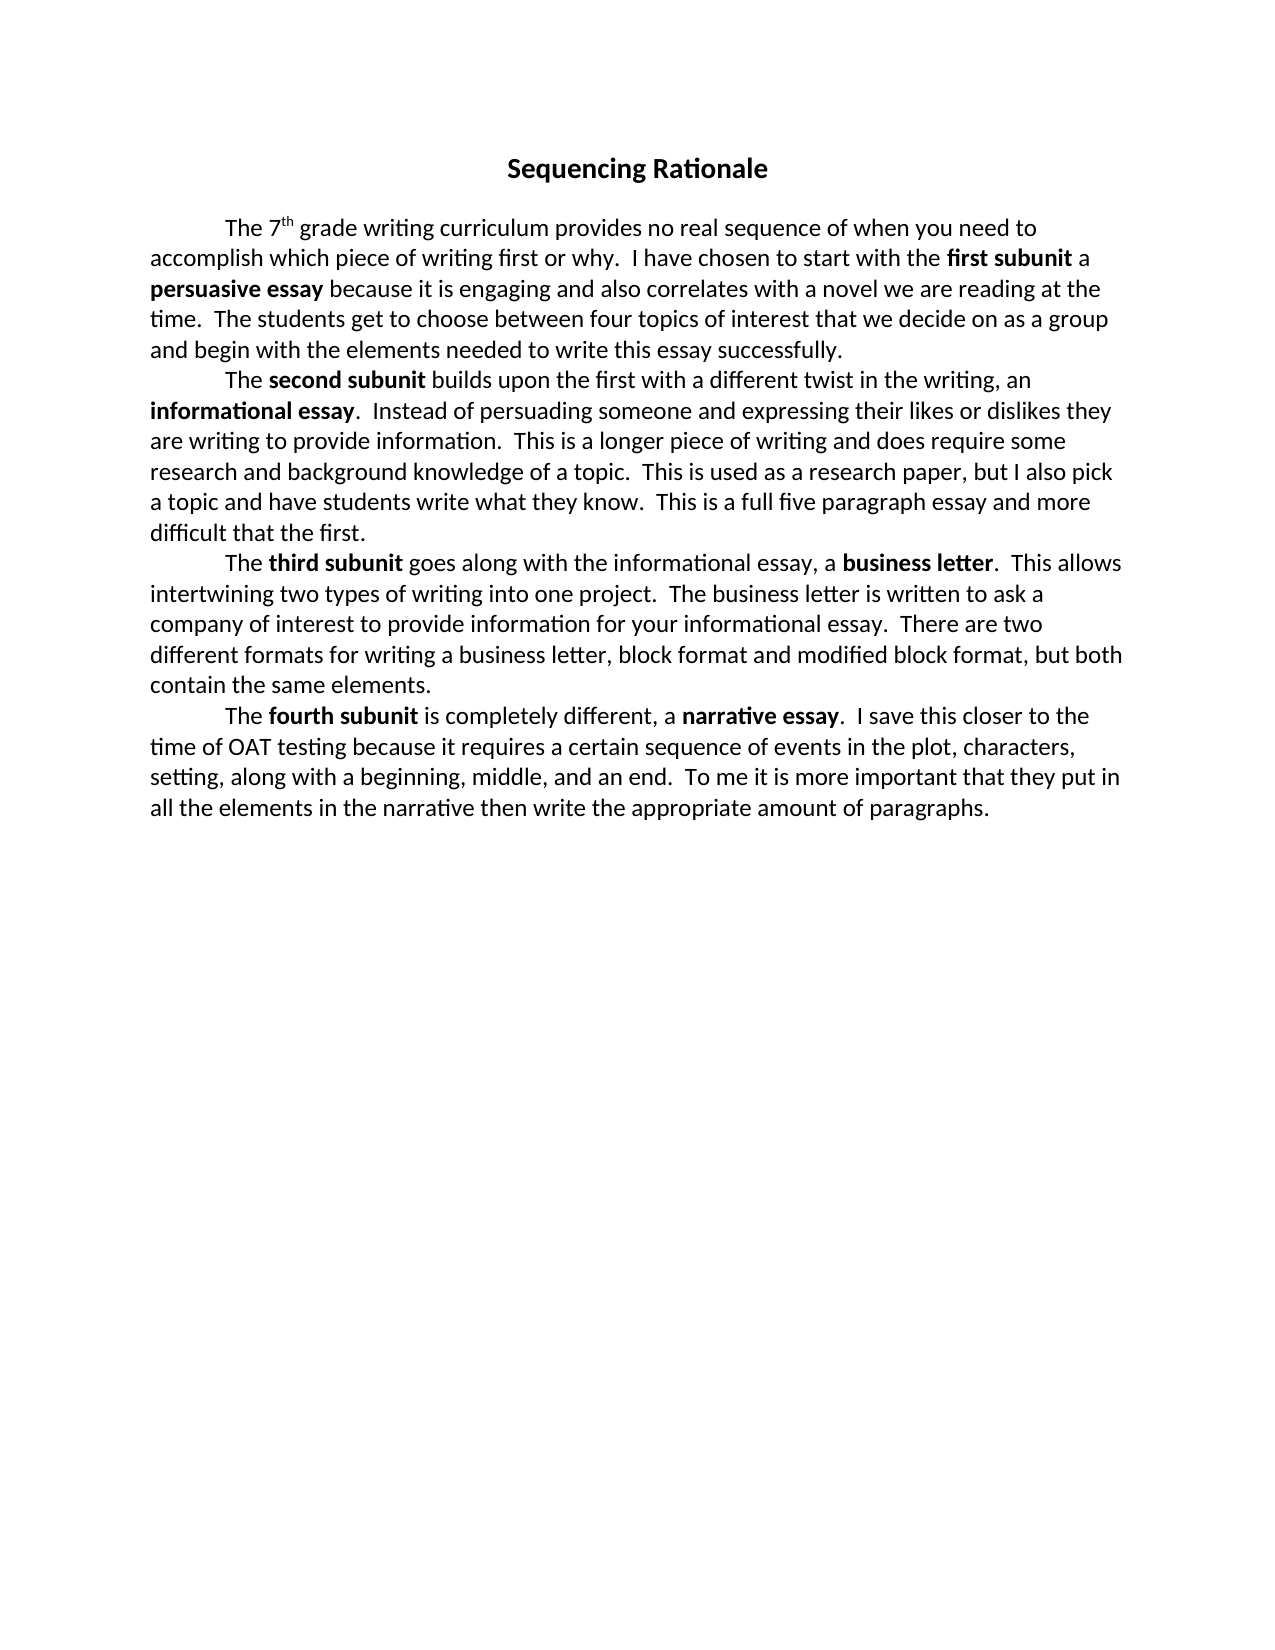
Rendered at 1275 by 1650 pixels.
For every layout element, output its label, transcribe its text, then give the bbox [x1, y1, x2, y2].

text The fourth subunit is completely different, a narrative essay. I save this closer to the time of OAT testing because it requires a certain sequence of events in the plot, characters, setting, along with a beginning, middle, and an end. To me it is more important that they put in all the elements in the narrative then write the appropriate amount of paragraphs. [150, 700, 1125, 822]
text Sequencing Rationale [150, 150, 1125, 186]
text The 7th grade writing curriculum provides no real sequence of when you need to accomplish which piece of writing first or why. I have chosen to start with the first subunit a persuasive essay because it is engaging and also correlates with a novel we are reading at the time. The students get to choose between four topics of interest that we decide on as a group and begin with the elements needed to write this essay successfully. [150, 212, 1125, 364]
text The third subunit goes along with the informational essay, a business letter. This allows intertwining two types of writing into one project. The business letter is written to ask a company of interest to provide information for your informational essay. There are two different formats for writing a business letter, block format and modified block format, but both contain the same elements. [150, 547, 1125, 700]
text The second subunit builds upon the first with a different twist in the writing, an informational essay. Instead of persuading someone and expressing their likes or dislikes they are writing to provide information. This is a longer piece of writing and does require some research and background knowledge of a topic. This is used as a research paper, but I also pick a topic and have students write what they know. This is a full five paragraph essay and more difficult that the first. [150, 364, 1125, 547]
